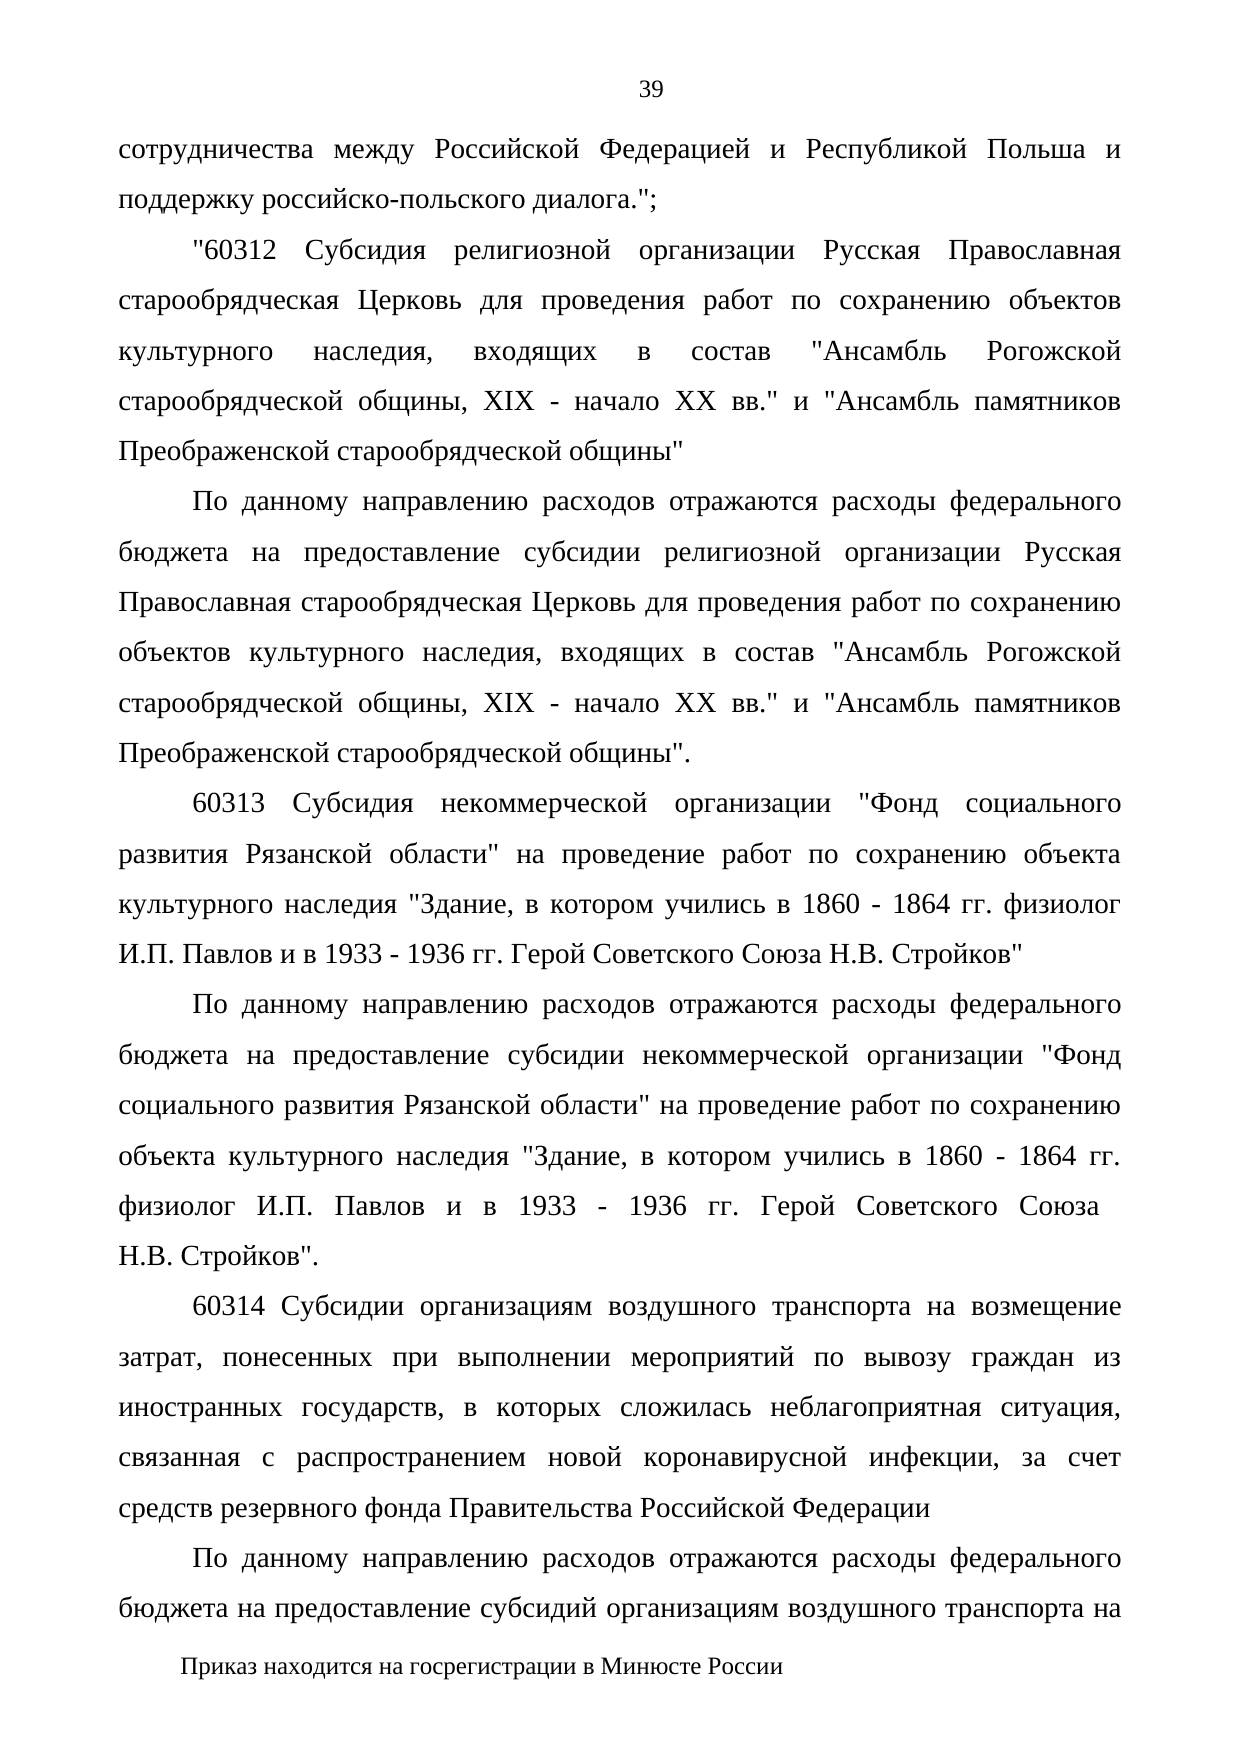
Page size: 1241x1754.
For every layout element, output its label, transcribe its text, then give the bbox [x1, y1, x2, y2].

text "60312 Субсидия религиозной организации Русская Православная старообрядческая Церковь для проведения работ по сохранению объектов культурного наследия, входящих в состав "Ансамбль Рогожской старообрядческой общины, XIX - начало XX вв." и "Ансамбль памятников Преображенской старообрядческой общины" [118, 232, 1122, 467]
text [118, 1540, 1122, 1624]
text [118, 131, 1122, 215]
text По данному направлению расходов отражаются расходы федерального бюджета на предоставление субсидии некоммерческой организации "Фонд социального развития Рязанской области" на проведение работ по сохранению объекта культурного наследия "Здание, в котором учились в 1860 - 1864 гг. физиолог И.П. Павлов и в 1933 - 1936 гг. Герой Советского Союза Н.В. Стройков". [118, 987, 1122, 1272]
text 60314 Субсидии организациям воздушного транспорта на возмещение затрат, понесенных при выполнении мероприятий по вывозу граждан из иностранных государств, в которых сложилась неблагоприятная ситуация, связанная с распространением новой коронавирусной инфекции, за счет средств резервного фонда Правительства Российской Федерации [118, 1288, 1122, 1523]
text По данному направлению расходов отражаются расходы федерального бюджета на предоставление субсидии религиозной организации Русская Православная старообрядческая Церковь для проведения работ по сохранению объектов культурного наследия, входящих в состав "Ансамбль Рогожской старообрядческой общины, XIX - начало XX вв." и "Ансамбль памятников Преображенской старообрядческой общины". [118, 483, 1122, 769]
text 60313 Субсидия некоммерческой организации "Фонд социального развития Рязанской области" на проведение работ по сохранению объекта культурного наследия "Здание, в котором учились в 1860 - 1864 гг. физиолог И.П. Павлов и в 1933 - 1936 гг. Герой Советского Союза Н.В. Стройков" [118, 785, 1122, 970]
